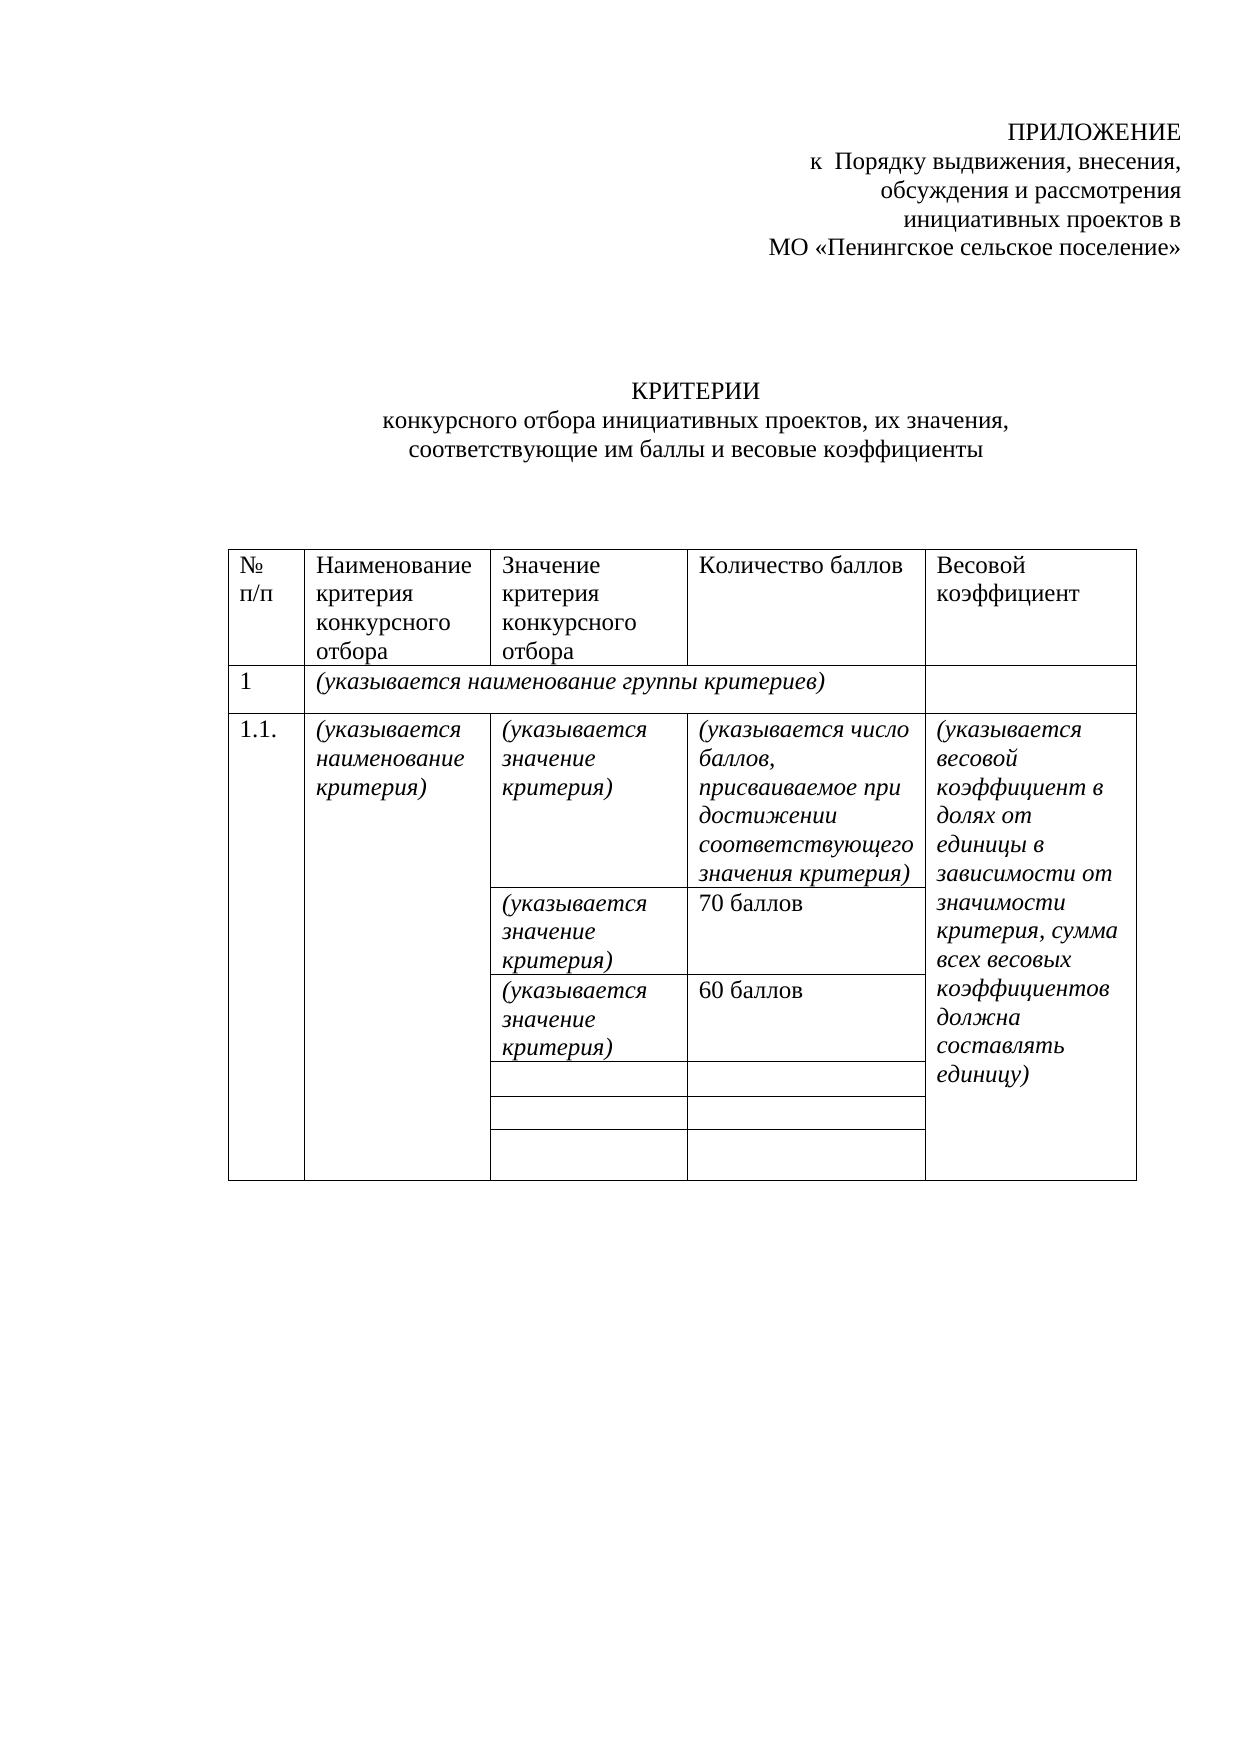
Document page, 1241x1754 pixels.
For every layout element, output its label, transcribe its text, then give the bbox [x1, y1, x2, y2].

table_cell (указывается число баллов, присваиваемое при достижении соответствующего значения критерия) [688, 714, 925, 887]
table_cell (указывается весовой коэффициент в долях от единицы в зависимости от значимости критерия, сумма всех весовых коэффициентов должна составлять единицу) [926, 714, 1136, 1180]
table_header Весовой коэффициент [926, 550, 1136, 665]
table_cell (указывается наименование критерия) [305, 714, 490, 1180]
table_cell [491, 1097, 687, 1128]
list МО «Пенингское сельское поселение» [211, 232, 1181, 261]
table_header № п/п [229, 550, 304, 665]
list конкурсного отбора инициативных проектов, их значения, [211, 405, 1181, 434]
table_cell (указывается значение критерия) [491, 714, 687, 887]
list ПРИЛОЖЕНИЕ [211, 117, 1181, 146]
table_cell [491, 1130, 687, 1180]
table_cell 1.1. [229, 714, 304, 1180]
table_header Наименование критерия конкурсного отбора [305, 550, 490, 665]
table_cell [688, 1062, 925, 1096]
table_cell [688, 1130, 925, 1180]
list обсуждения и рассмотрения [211, 175, 1181, 204]
list инициативных проектов в [211, 204, 1181, 232]
table_cell (указывается наименование группы критериев) [305, 666, 925, 713]
list соответствующие им баллы и весовые коэффициенты [211, 434, 1181, 462]
table_cell [688, 1097, 925, 1128]
table_cell (указывается значение критерия) [491, 888, 687, 974]
table_cell (указывается значение критерия) [491, 975, 687, 1061]
table_header Значение критерия конкурсного отбора [491, 550, 687, 665]
table_cell [926, 666, 1136, 713]
table_header Количество баллов [688, 550, 925, 665]
table_cell 70 баллов [688, 888, 925, 974]
list к Порядку выдвижения, внесения, [211, 146, 1181, 175]
table_cell 60 баллов [688, 975, 925, 1061]
table_cell 1 [229, 666, 304, 713]
list КРИТЕРИИ [211, 376, 1181, 405]
table_cell [491, 1062, 687, 1096]
